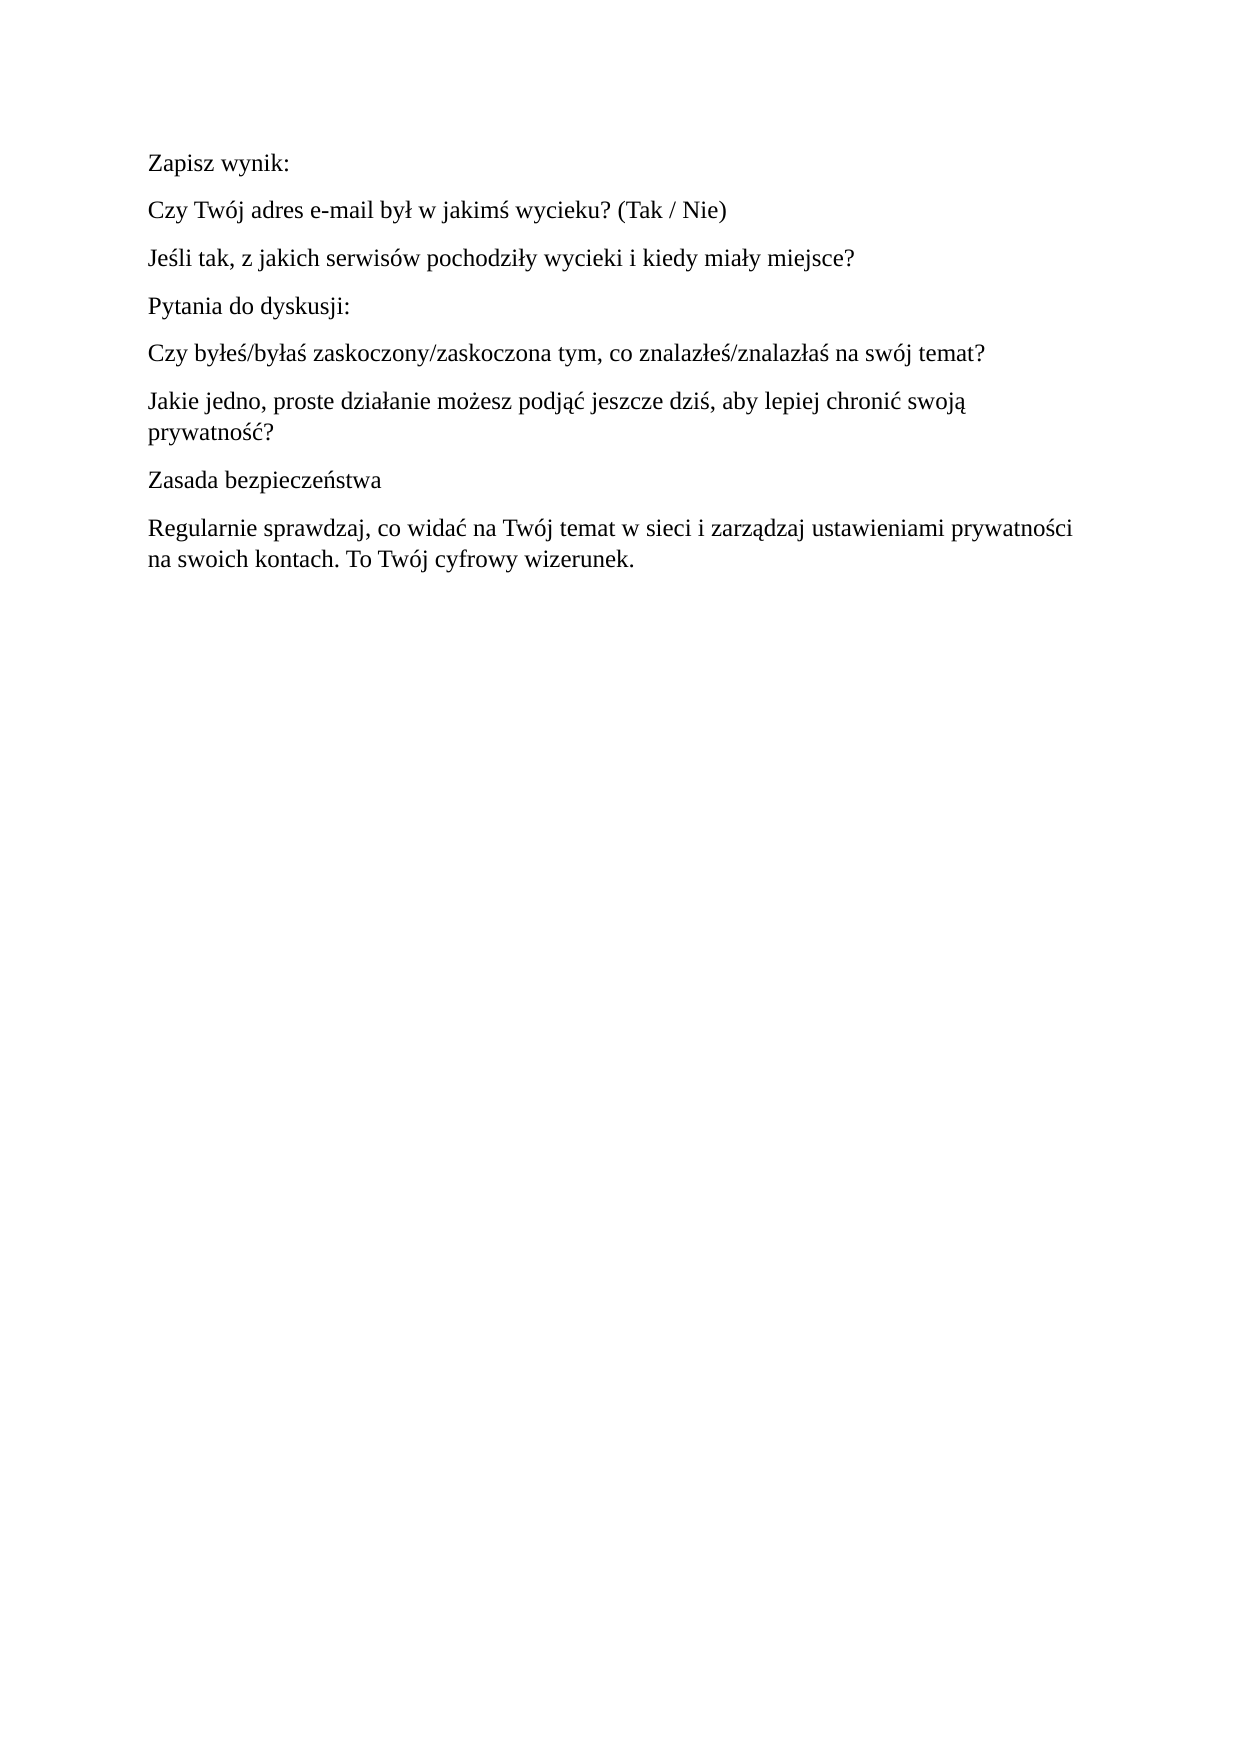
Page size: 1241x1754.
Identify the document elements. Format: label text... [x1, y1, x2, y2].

text Regularnie sprawdzaj, co widać na Twój temat w sieci i zarządzaj ustawieniami prywatności na swoich kontach. To Twój cyfrowy wizerunek. [148, 513, 1093, 572]
text Jeśli tak, z jakich serwisów pochodziły wycieki i kiedy miały miejsce? [148, 243, 1093, 272]
text Czy Twój adres e-mail był w jakimś wycieku? (Tak / Nie) [148, 195, 1093, 224]
text Czy byłeś/byłaś zaskoczony/zaskoczona tym, co znalazłeś/znalazłaś na swój temat? [148, 338, 1093, 367]
text Zapisz wynik: [148, 148, 1093, 176]
text Zasada bezpieczeństwa [148, 465, 1093, 494]
text Pytania do dyskusji: [148, 291, 1093, 319]
text Jakie jedno, proste działanie możesz podjąć jeszcze dziś, aby lepiej chronić swoją prywatność? [148, 386, 1093, 446]
